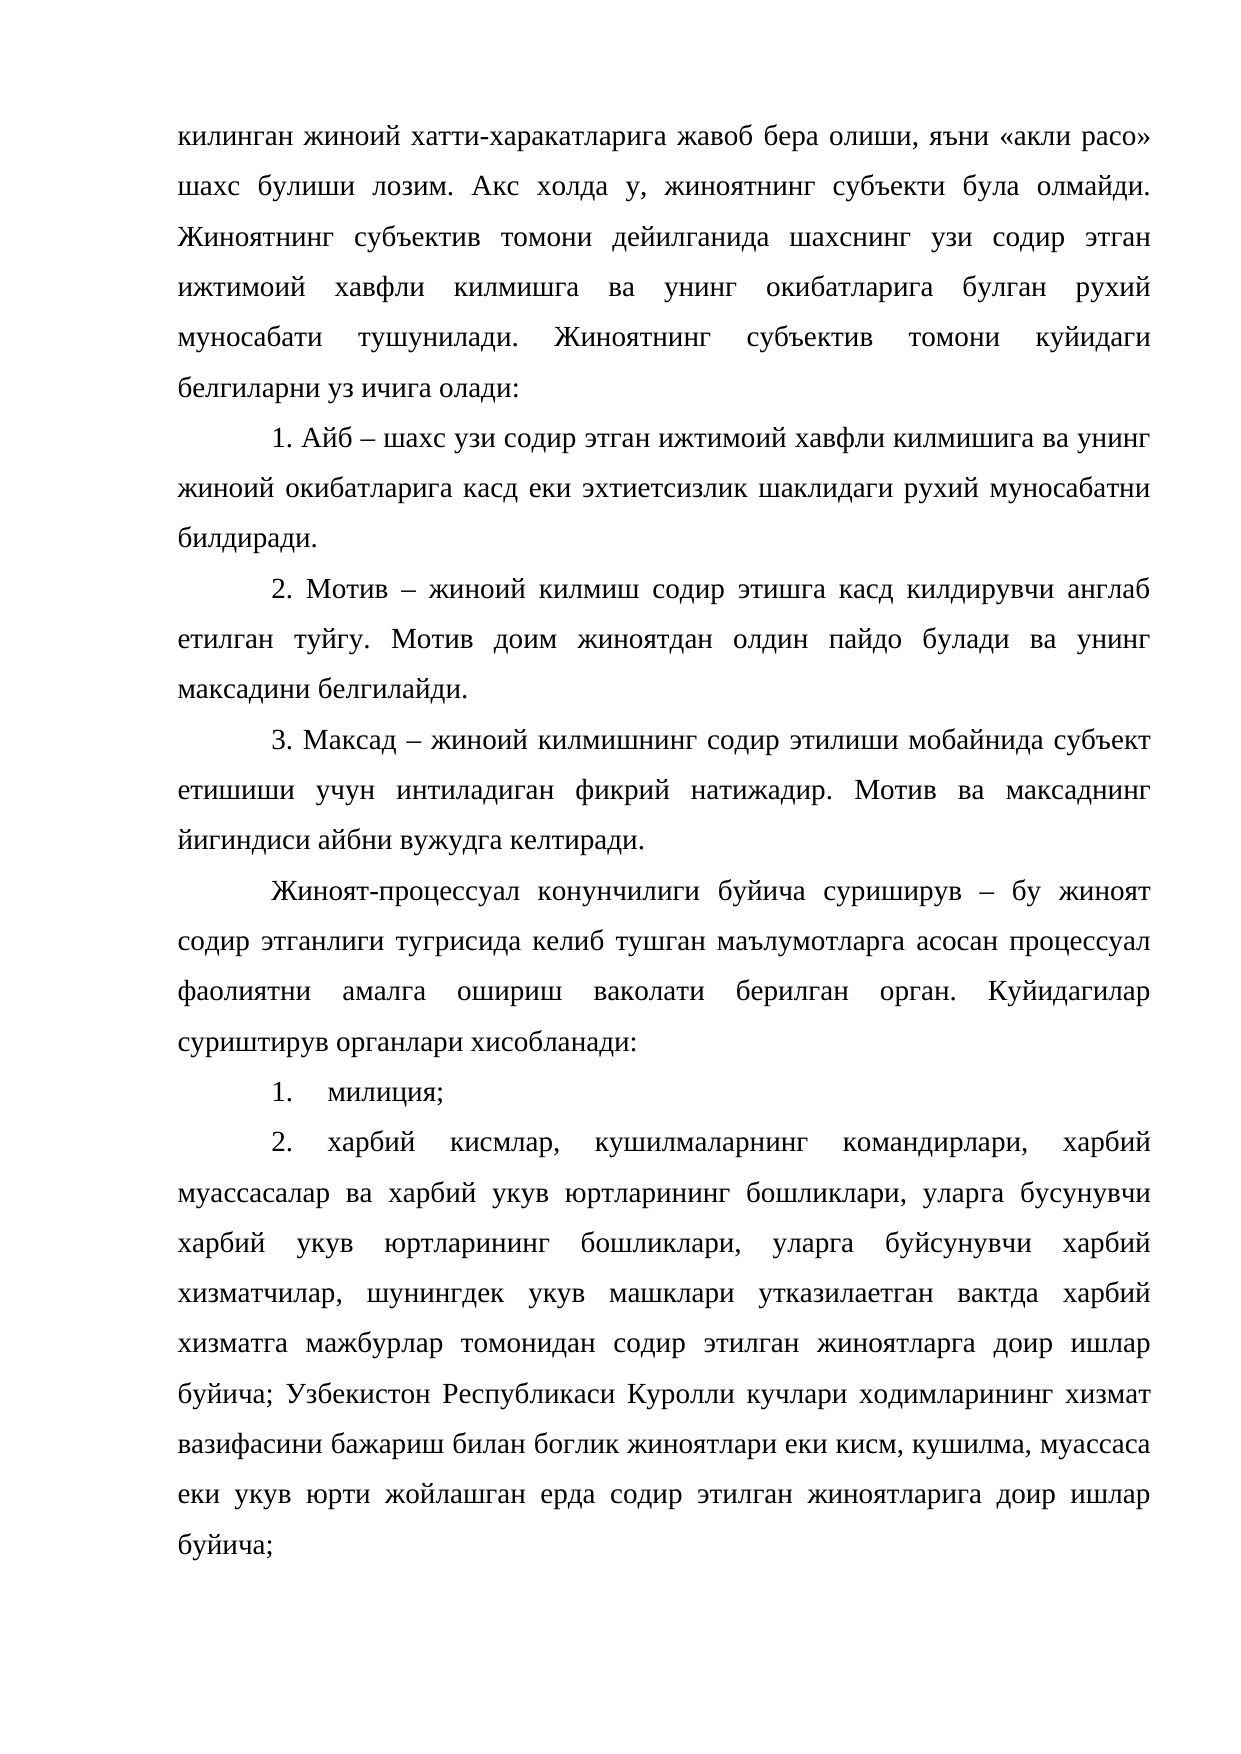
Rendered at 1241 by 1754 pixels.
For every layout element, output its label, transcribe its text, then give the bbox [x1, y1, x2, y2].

text 2. Мотив – жиноий килмиш содир этишга касд килдирувчи англаб етилган туйгу. Мотив доим жиноятдан олдин пайдо булади ва унинг максадини белгилайди. [177, 571, 1152, 705]
list харбий кисмлар, кушилмаларнинг командирлари, харбий муассасалар ва харбий укув юртларининг бошликлари, уларга бусунувчи харбий укув юртларининг бошликлари, уларга буйсунувчи харбий хизматчилар, шунингдек укув машклари утказилаетган вактда харбий хизматга мажбурлар томонидан содир этилган жиноятларга доир ишлар буйича; Узбекистон Республикаси Куролли кучлари ходимларининг хизмат вазифасини бажариш билан боглик жиноятлари еки кисм, кушилма, муассаса еки укув юрти жойлашган ерда содир этилган жиноятларига доир ишлар буйича; [177, 1124, 1152, 1560]
text Жиноят-процессуал конунчилиги буйича суриширув – бу жиноят содир этганлиги тугрисида келиб тушган маълумотларга асосан процессуал фаолиятни амалга ошириш ваколати берилган орган. Куйидагилар суриштирув органлари хисобланади: [177, 873, 1152, 1057]
list милиция; [177, 1074, 1152, 1108]
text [177, 118, 1152, 403]
text 3. Максад – жиноий килмишнинг содир этилиши мобайнида субъект етишиши учун интиладиган фикрий натижадир. Мотив ва максаднинг йигиндиси айбни вужудга келтиради. [177, 722, 1152, 856]
text 1. Айб – шахс узи содир этган ижтимоий хавфли килмишига ва унинг жиноий окибатларига касд еки эхтиетсизлик шаклидаги рухий муносабатни билдиради. [177, 420, 1152, 554]
